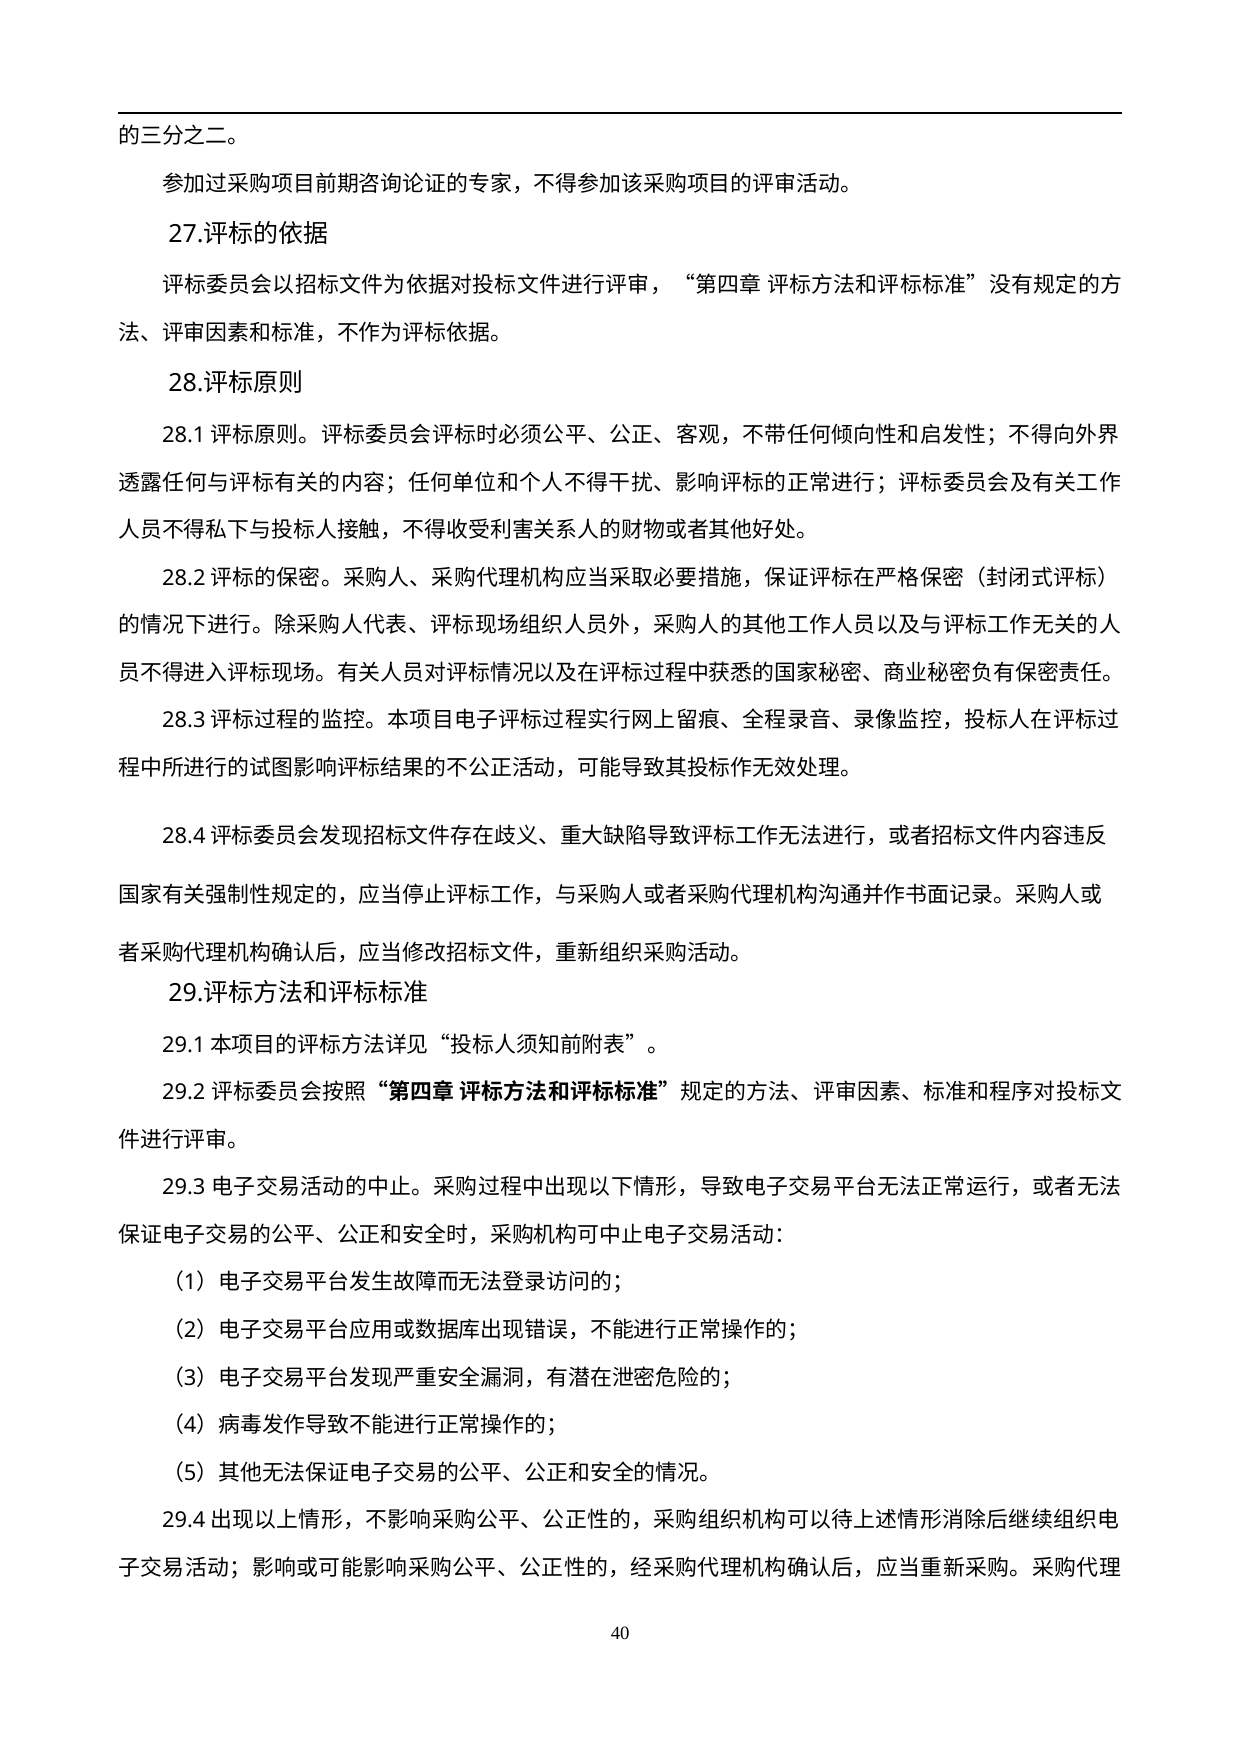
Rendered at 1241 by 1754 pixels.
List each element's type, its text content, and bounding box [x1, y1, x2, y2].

text 27.评标的依据 [118, 213, 1122, 249]
text 28.2评标的保密。采购人、采购代理机构应当采取必要措施，保证评标在严格保密（封闭式评标）的情况下进行。除采购人代表、评标现场组织人员外，采购人的其他工作人员以及与评标工作无关的人员不得进入评标现场。有关人员对评标情况以及在评标过程中获悉的国家秘密、商业秘密负有保密责任。 [118, 559, 1122, 686]
text （4）病毒发作导致不能进行正常操作的； [118, 1407, 1122, 1439]
text （1）电子交易平台发生故障而无法登录访问的； [118, 1264, 1122, 1296]
text （3）电子交易平台发现严重安全漏洞，有潜在泄密危险的； [118, 1359, 1122, 1391]
text （2）电子交易平台应用或数据库出现错误，不能进行正常操作的； [118, 1312, 1122, 1344]
text 29.1本项目的评标方法详见“投标人须知前附表”。 [118, 1027, 1122, 1058]
text 评标委员会以招标文件为依据对投标文件进行评审，“第四章 评标方法和评标标准”没有规定的方法、评审因素和标准，不作为评标依据。 [118, 267, 1122, 347]
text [118, 1502, 1122, 1582]
text 29.评标方法和评标标准 [118, 972, 1122, 1008]
text （5）其他无法保证电子交易的公平、公正和安全的情况。 [118, 1455, 1122, 1487]
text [118, 118, 1122, 150]
text 28.评标原则 [118, 362, 1122, 399]
text 28.4评标委员会发现招标文件存在歧义、重大缺陷导致评标工作无法进行，或者招标文件内容违反国家有关强制性规定的，应当停止评标工作，与采购人或者采购代理机构沟通并作书面记录。采购人或者采购代理机构确认后，应当修改招标文件，重新组织采购活动。 [118, 797, 1122, 972]
text 28.3评标过程的监控。本项目电子评标过程实行网上留痕、全程录音、录像监控，投标人在评标过程中所进行的试图影响评标结果的不公正活动，可能导致其投标作无效处理。 [118, 702, 1122, 781]
text 29.3 电子交易活动的中止。采购过程中出现以下情形，导致电子交易平台无法正常运行，或者无法保证电子交易的公平、公正和安全时，采购机构可中止电子交易活动： [118, 1169, 1122, 1248]
text 29.2 评标委员会按照“第四章 评标方法和评标标准”规定的方法、评审因素、标准和程序对投标文件进行评审。 [118, 1074, 1122, 1153]
text 28.1评标原则。评标委员会评标时必须公平、公正、客观，不带任何倾向性和启发性；不得向外界透露任何与评标有关的内容；任何单位和个人不得干扰、影响评标的正常进行；评标委员会及有关工作人员不得私下与投标人接触，不得收受利害关系人的财物或者其他好处。 [118, 417, 1122, 544]
text 参加过采购项目前期咨询论证的专家，不得参加该采购项目的评审活动。 [118, 166, 1122, 197]
